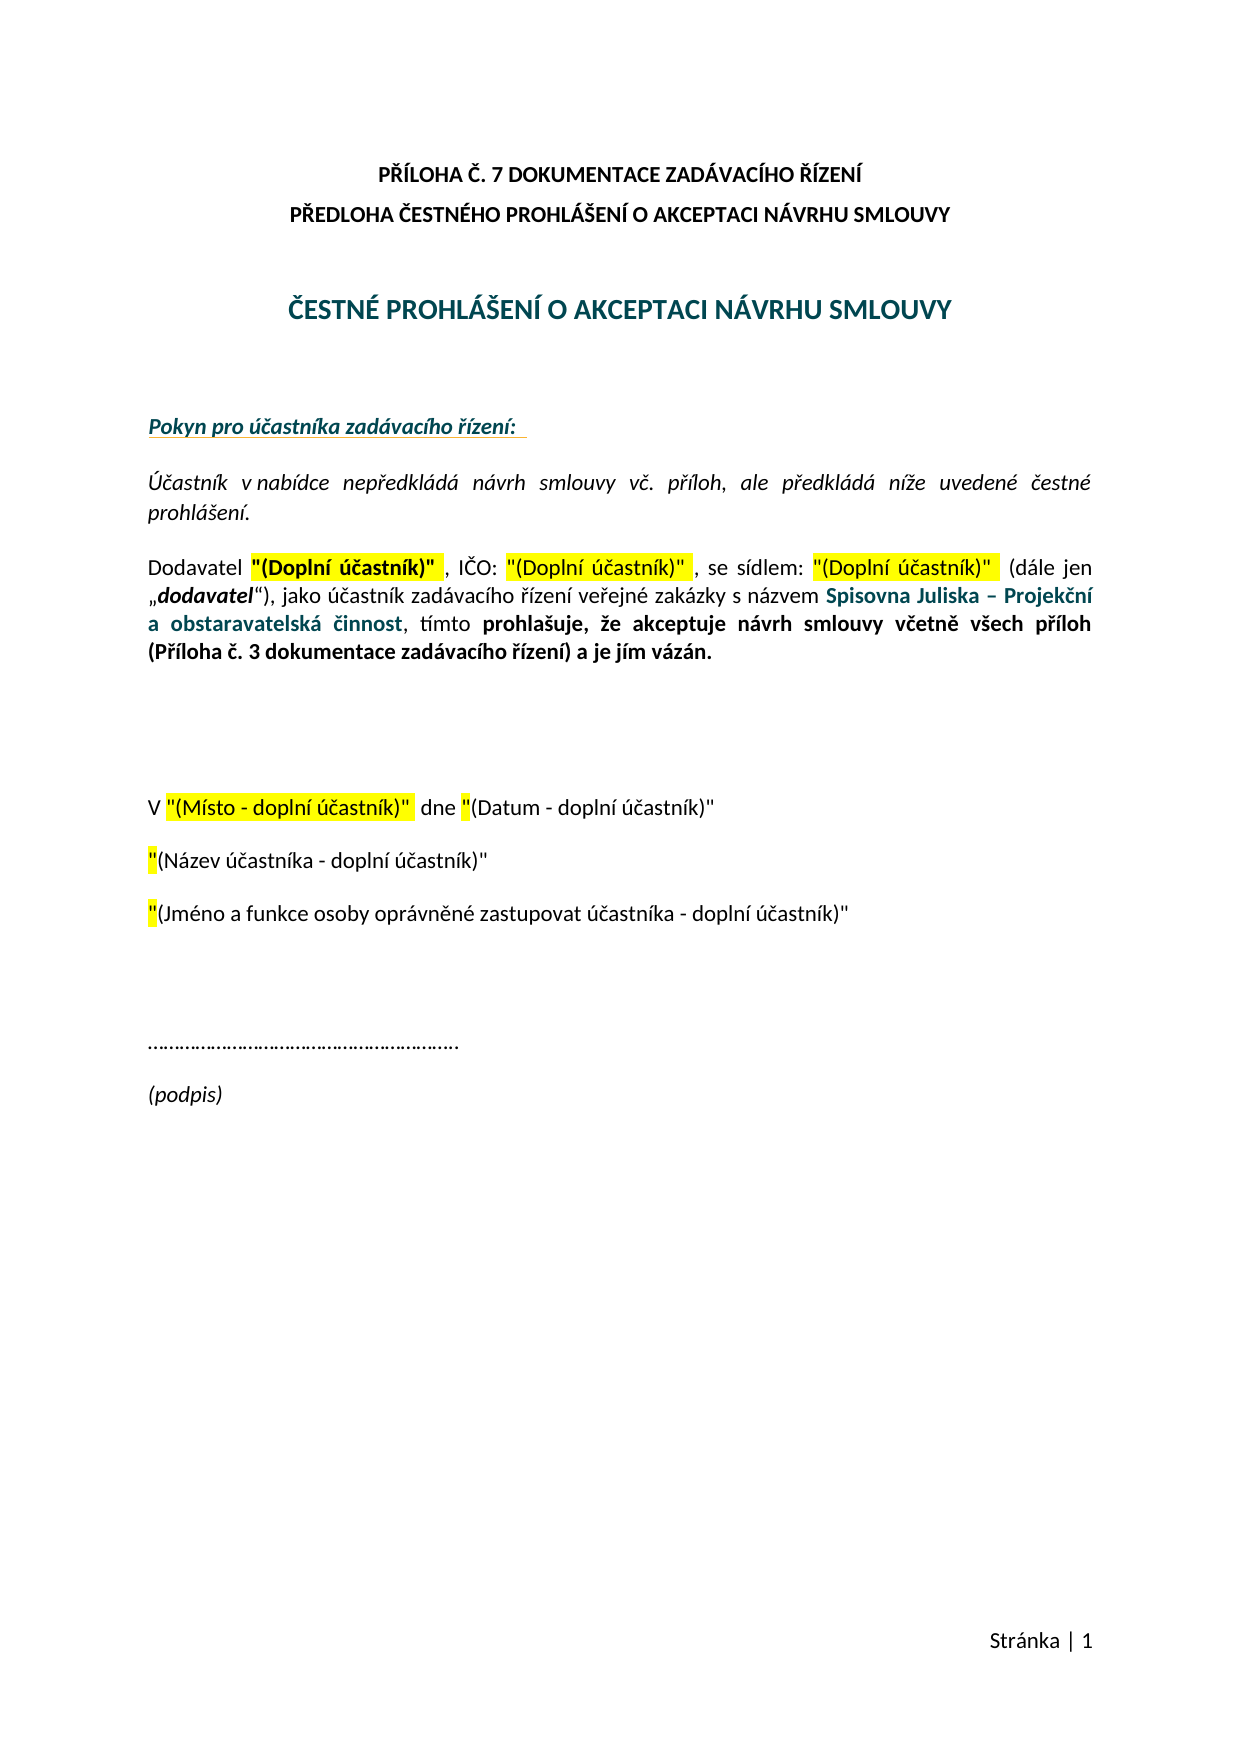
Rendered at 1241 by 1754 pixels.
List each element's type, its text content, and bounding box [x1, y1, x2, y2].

text (podpis) [148, 1080, 1093, 1108]
text Dodavatel , IČO: , se sídlem: (dále jen „dodavatel“), jako účastník zadávacího řízení veřejné zakázky s názvem Spisovna Juliska – Projekční a obstaravatelská činnost, tímto prohlašuje, že akceptuje návrh smlouvy včetně všech příloh (Příloha č. 3 dokumentace zadávacího řízení) a je jím vázán. [148, 553, 1093, 665]
text V dne [415, 793, 461, 821]
text V dne [470, 793, 1093, 821]
text Příloha č. 7 dokumentace zadávacího řízení [148, 160, 1093, 188]
text čestné prohlášení o akceptaci návrhU smlOUVY [148, 291, 1093, 327]
text Předloha čestného prohlášení o akceptaci návrhU smlOUVY [148, 201, 1093, 229]
text V dne [148, 793, 166, 821]
text ………………………………………………….. [148, 1027, 1093, 1055]
text Pokyn pro účastníka zadávacího řízení: [148, 412, 1093, 440]
text Účastník v nabídce nepředkládá návrh smlouvy vč. příloh, ale předkládá níže uvedené čestné prohlášení. [148, 468, 1093, 526]
